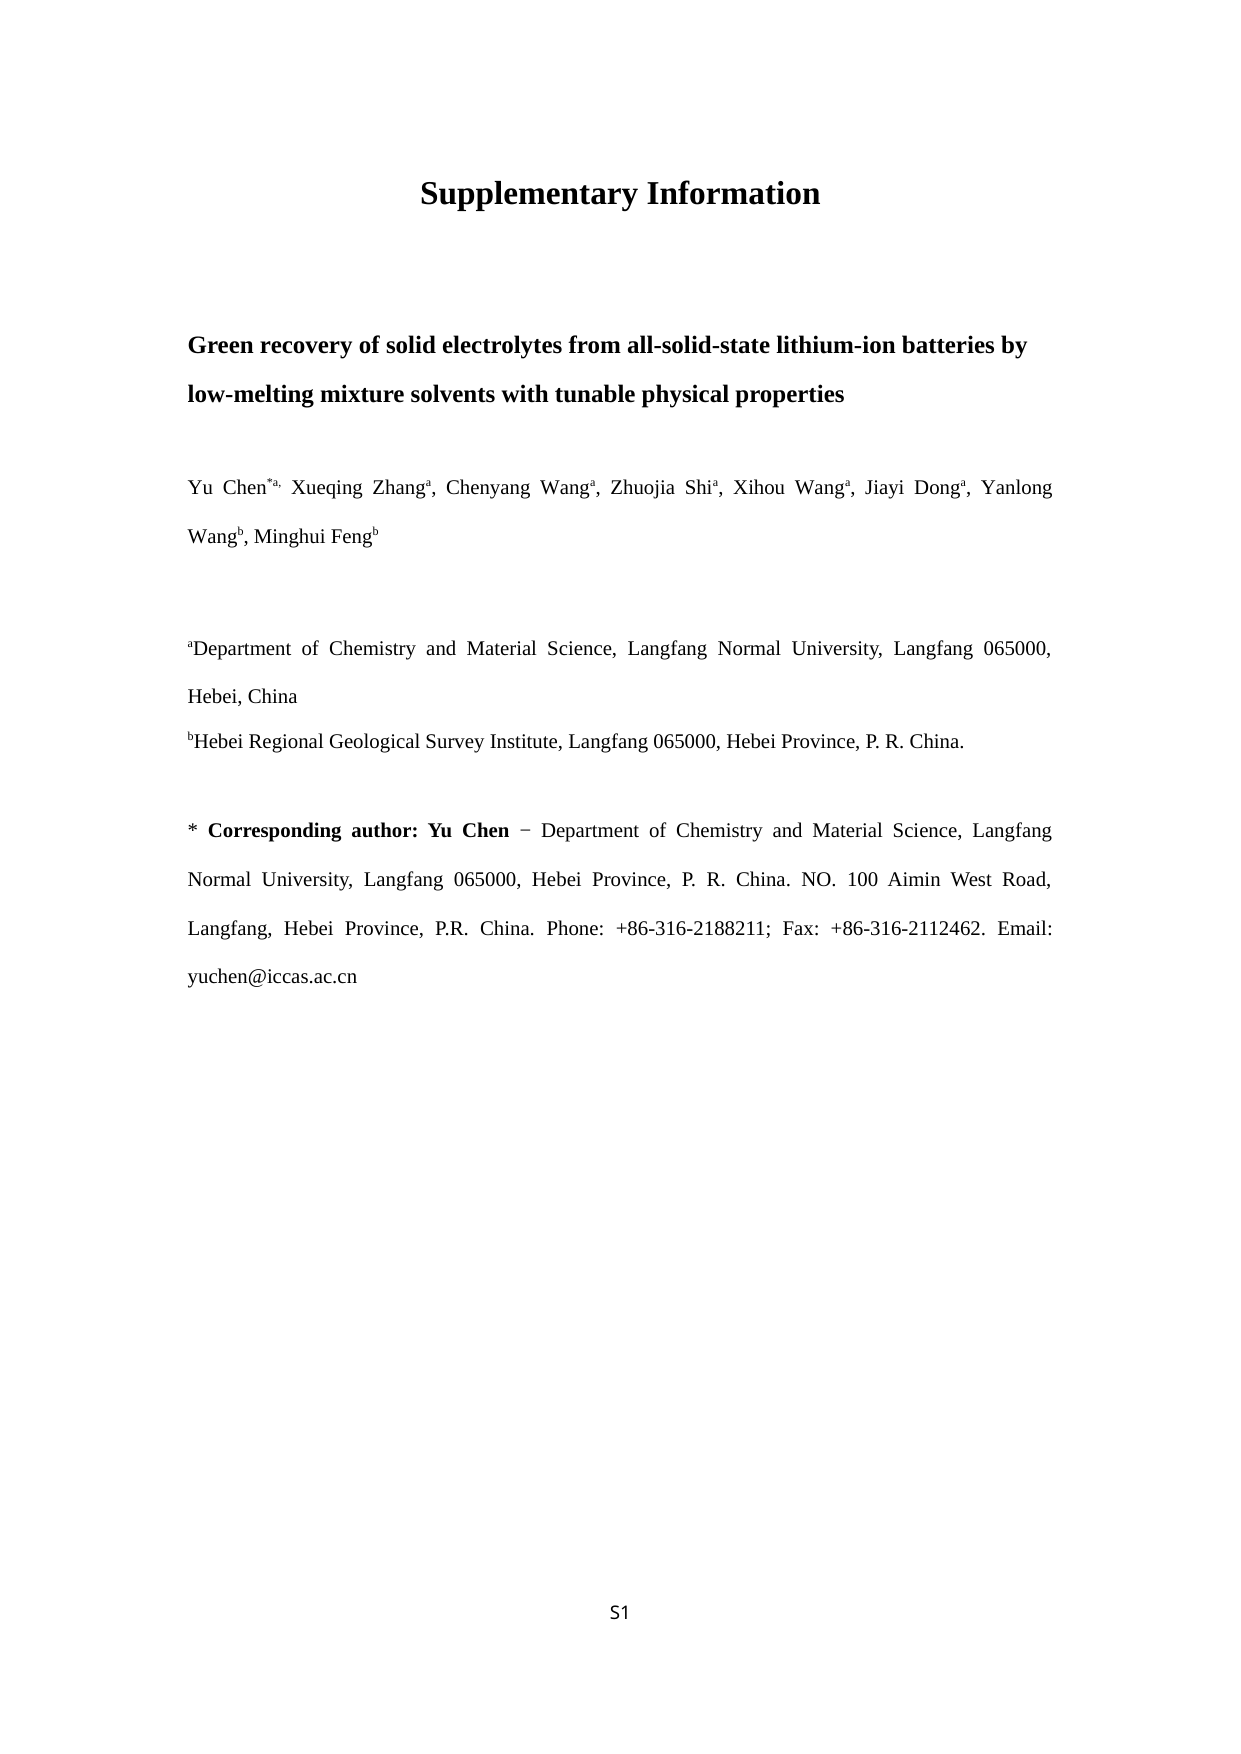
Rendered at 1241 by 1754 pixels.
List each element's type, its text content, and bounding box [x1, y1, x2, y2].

text * Corresponding author: Yu Chen − Department of Chemistry and Material Science, Langfang Normal University, Langfang 065000, Hebei Province, P. R. China. NO. 100 Aimin West Road, Langfang, Hebei Province, P.R. China. Phone: +86-316-2188211; Fax: +86-316-2112462. Email: yuchen@iccas.ac.cn [187, 814, 1053, 992]
text Green recovery of solid electrolytes from all-solid-state lithium-ion batteries by low-melting mixture solvents with tunable physical properties [187, 328, 1053, 409]
text Supplementary Information [187, 160, 1053, 225]
text Yu Chen*a, Xueqing Zhanga, Chenyang Wanga, Zhuojia Shia, Xihou Wanga, Jiayi Donga, Yanlong Wangb, Minghui Fengb [187, 471, 1053, 552]
text aDepartment of Chemistry and Material Science, Langfang Normal University, Langfang 065000, Hebei, China [187, 632, 1053, 713]
text bHebei Regional Geological Survey Institute, Langfang 065000, Hebei Province, P. R. China. [187, 725, 1053, 757]
